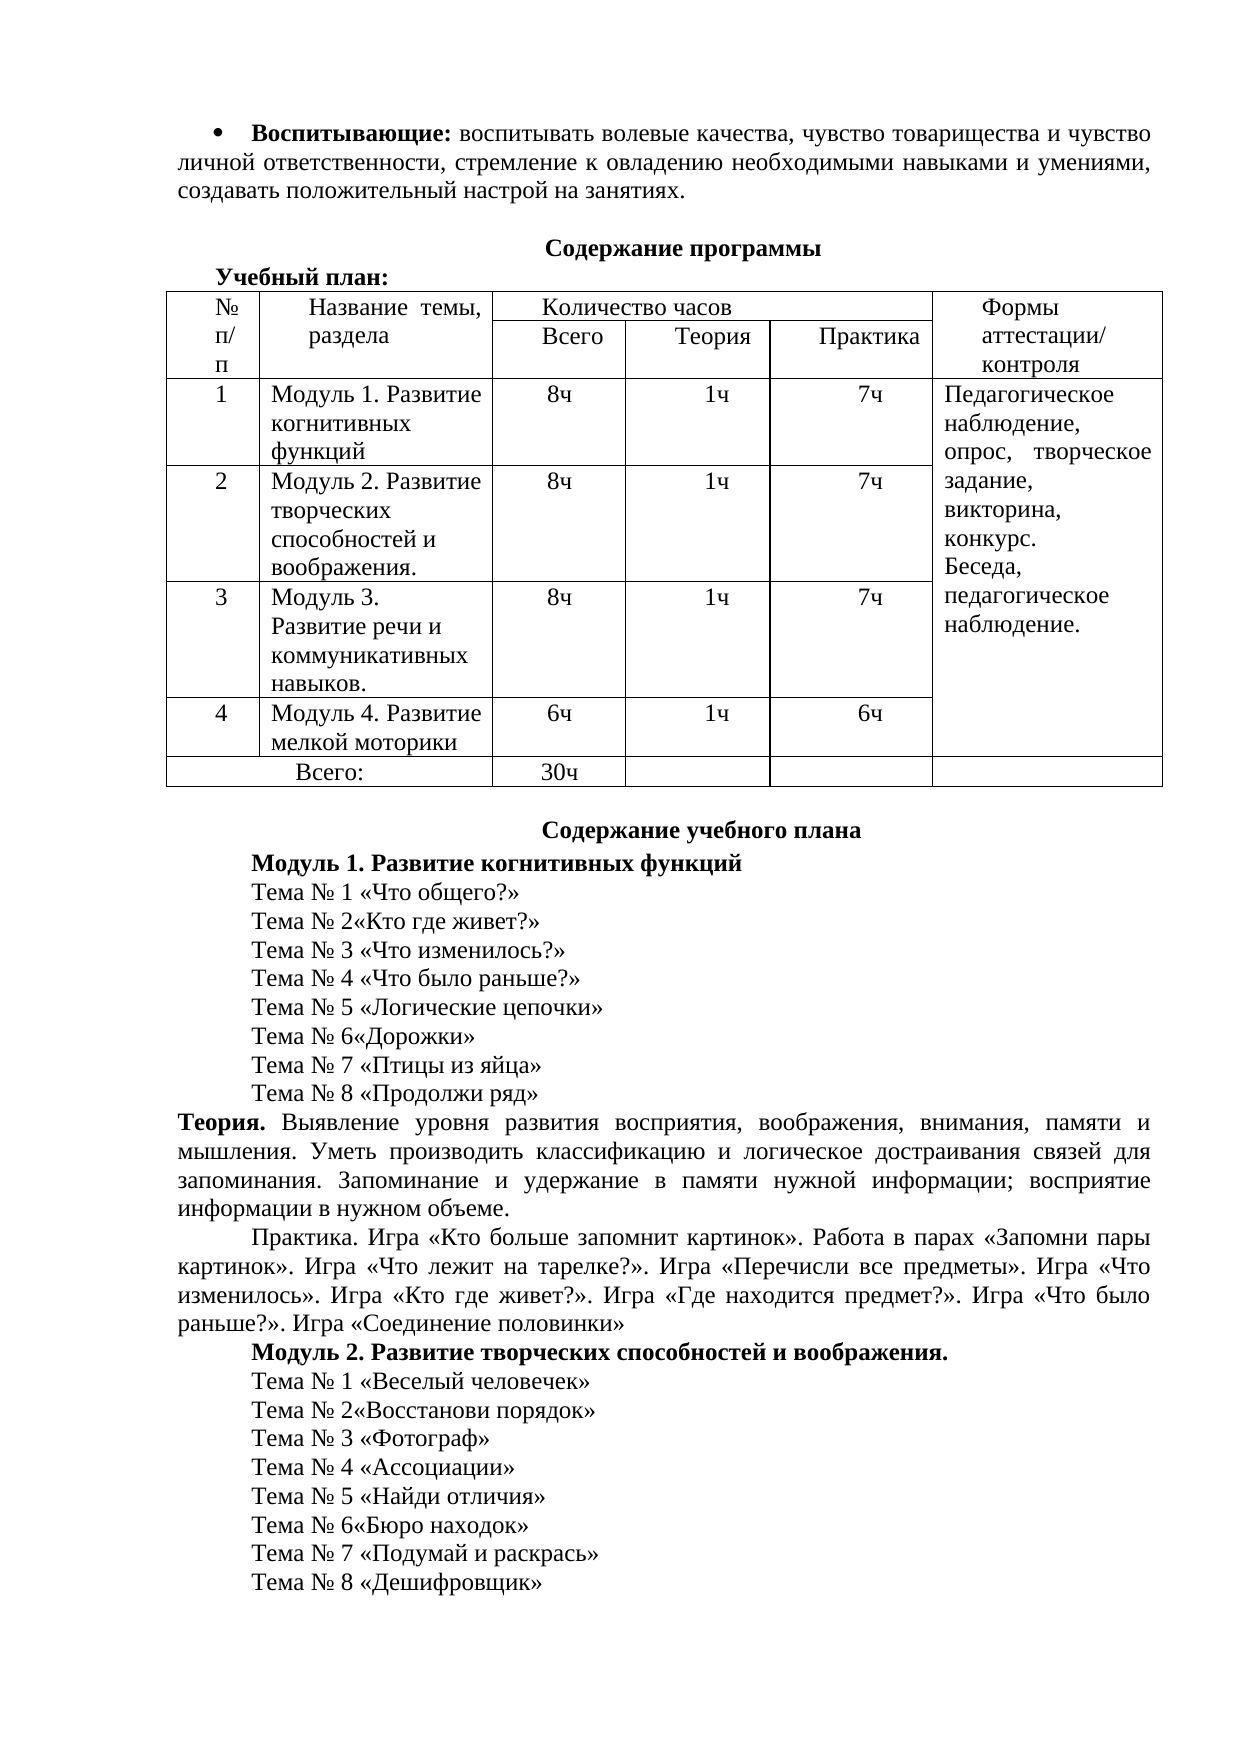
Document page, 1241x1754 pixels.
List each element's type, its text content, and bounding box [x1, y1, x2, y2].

text Тема № 7 «Птицы из яйца» [177, 1050, 1152, 1078]
table_header № п/п [167, 292, 259, 378]
table_cell Практика [771, 321, 932, 378]
table_cell 8ч [493, 582, 625, 697]
table_cell 8ч [493, 379, 625, 465]
table_cell [933, 757, 1162, 786]
text Тема № 8 «Продолжи ряд» [177, 1078, 1152, 1107]
table_cell Модуль 4. Развитие мелкой моторики [260, 698, 492, 756]
text Содержание учебного плана [177, 815, 1152, 844]
table_cell 6ч [771, 698, 932, 756]
text Тема № 1 «Веселый человечек» [177, 1366, 1152, 1395]
text Тема № 3 «Что изменилось?» [177, 935, 1152, 963]
text Практика. Игра «Кто больше запомнит картинок». Работа в парах «Запомни пары картинок». Игра «Что лежит на тарелке?». Игра «Перечисли все предметы». Игра «Что изменилось». Игра «Кто где живет?». Игра «Где находится предмет?». Игра «Что было раньше?». Игра «Соединение половинки» [177, 1222, 1152, 1337]
table_cell 8ч [493, 466, 625, 581]
table_cell 7ч [771, 582, 932, 697]
text Тема № 1 «Что общего?» [177, 877, 1152, 906]
text Тема № 7 «Подумай и раскрась» [177, 1538, 1152, 1567]
table_cell 1 [167, 379, 259, 465]
table_header Количество часов [493, 292, 932, 320]
table_cell [626, 757, 769, 786]
text Тема № 5 «Найди отличия» [177, 1481, 1152, 1510]
text Тема № 3 «Фотограф» [177, 1423, 1152, 1452]
text Тема № 6«Дорожки» [177, 1021, 1152, 1050]
table_cell [771, 757, 932, 786]
table_cell Модуль 2. Развитие творческих способностей и воображения. [260, 466, 492, 581]
text Тема № 6«Бюро находок» [177, 1510, 1152, 1538]
text Теория. Выявление уровня развития восприятия, воображения, внимания, памяти и мышления. Уметь производить классификацию и логическое достраивания связей для запоминания. Запоминание и удержание в памяти нужной информации; восприятие информации в нужном объеме. [177, 1107, 1152, 1222]
text Модуль 1. Развитие когнитивных функций [177, 848, 1152, 877]
table_cell Модуль 1. Развитие когнитивных функций [260, 379, 492, 465]
table_cell Модуль 3. Развитие речи и коммуникативных навыков. [260, 582, 492, 697]
table_cell 4 [167, 698, 259, 756]
table_cell 1ч [626, 582, 769, 697]
table_cell Всего [493, 321, 625, 378]
table_header Формы аттестации/ контроля [933, 292, 1162, 378]
table_cell 1ч [626, 698, 769, 756]
table_cell 1ч [626, 379, 769, 465]
table_cell Всего: [167, 757, 492, 786]
text Тема № 5 «Логические цепочки» [177, 992, 1152, 1021]
text Тема № 2«Кто где живет?» [177, 906, 1152, 935]
table_cell 2 [167, 466, 259, 581]
table_cell 3 [167, 582, 259, 697]
table_cell 30ч [493, 757, 625, 786]
text Содержание программы [215, 233, 1152, 262]
text Тема № 4 «Ассоциации» [177, 1452, 1152, 1481]
text Тема № 2«Восстанови порядок» [177, 1395, 1152, 1423]
table_cell Педагогическое наблюдение, опрос, творческое задание, викторина, конкурс. Беседа, педагогическое наблюдение. [933, 379, 1162, 756]
table_cell 1ч [626, 466, 769, 581]
list Воспитывающие: воспитывать волевые качества, чувство товарищества и чувство личной ответственности, стремление к овладению необходимыми навыками и умениями, создавать положительный настрой на занятиях. [177, 118, 1152, 204]
table_header Название темы, раздела [260, 292, 492, 378]
table_cell 7ч [771, 466, 932, 581]
table_cell Теория [626, 321, 769, 378]
text Учебный план: [215, 262, 1152, 291]
text Тема № 4 «Что было раньше?» [177, 963, 1152, 992]
text Тема № 8 «Дешифровщик» [177, 1567, 1152, 1596]
table_cell 6ч [493, 698, 625, 756]
text Модуль 2. Развитие творческих способностей и воображения. [177, 1337, 1152, 1366]
table_cell 7ч [771, 379, 932, 465]
